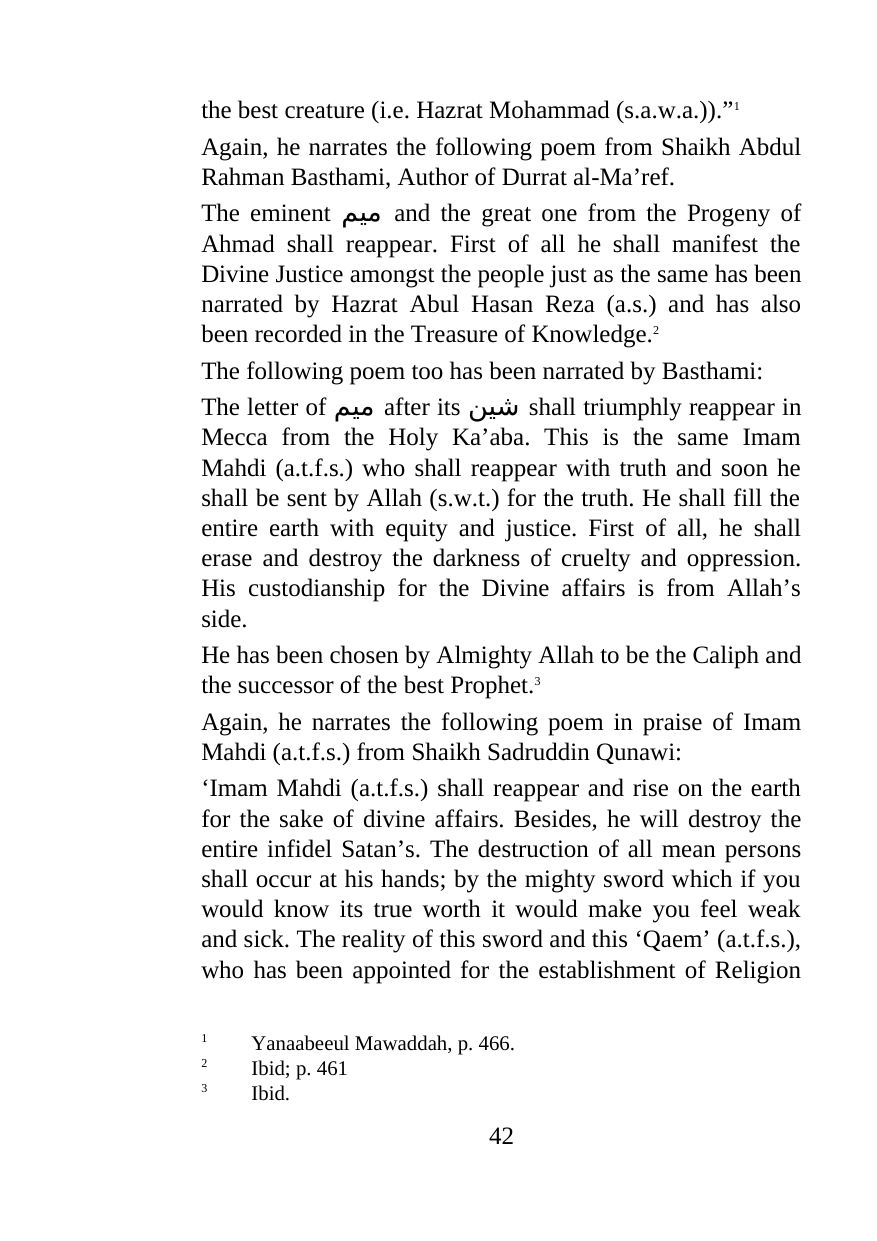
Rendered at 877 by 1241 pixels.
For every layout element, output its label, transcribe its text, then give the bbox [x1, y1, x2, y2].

text Again, he narrates the following poem in praise of Imam Mahdi (a.t.f.s.) from Shaikh Sadruddin Qunawi: [201, 706, 802, 766]
text The letter of ميم after its شين shall triumphly reappear in Mecca from the Holy Ka’aba. This is the same Imam Mahdi (a.t.f.s.) who shall reappear with truth and soon he shall be sent by Allah (s.w.t.) for the truth. He shall fill the entire earth with equity and justice. First of all, he shall erase and destroy the darkness of cruelty and oppression. His custodianship for the Divine affairs is from Allah’s side. [201, 391, 802, 633]
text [201, 94, 802, 125]
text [201, 773, 802, 984]
text He has been chosen by Almighty Allah to be the Caliph and the successor of the best Prophet. [201, 639, 802, 700]
text The following poem too has been narrated by Basthami: [201, 355, 802, 385]
text The eminent ميم and the great one from the Progeny of Ahmad shall reappear. First of all he shall manifest the Divine Justice amongst the people just as the same has been narrated by Hazrat Abul Hasan Reza (a.s.) and has also been recorded in the Treasure of Knowledge. [201, 198, 802, 349]
text Again, he narrates the following poem from Shaikh Abdul Rahman Basthami, Author of Durrat al-Ma’ref. [201, 131, 802, 191]
